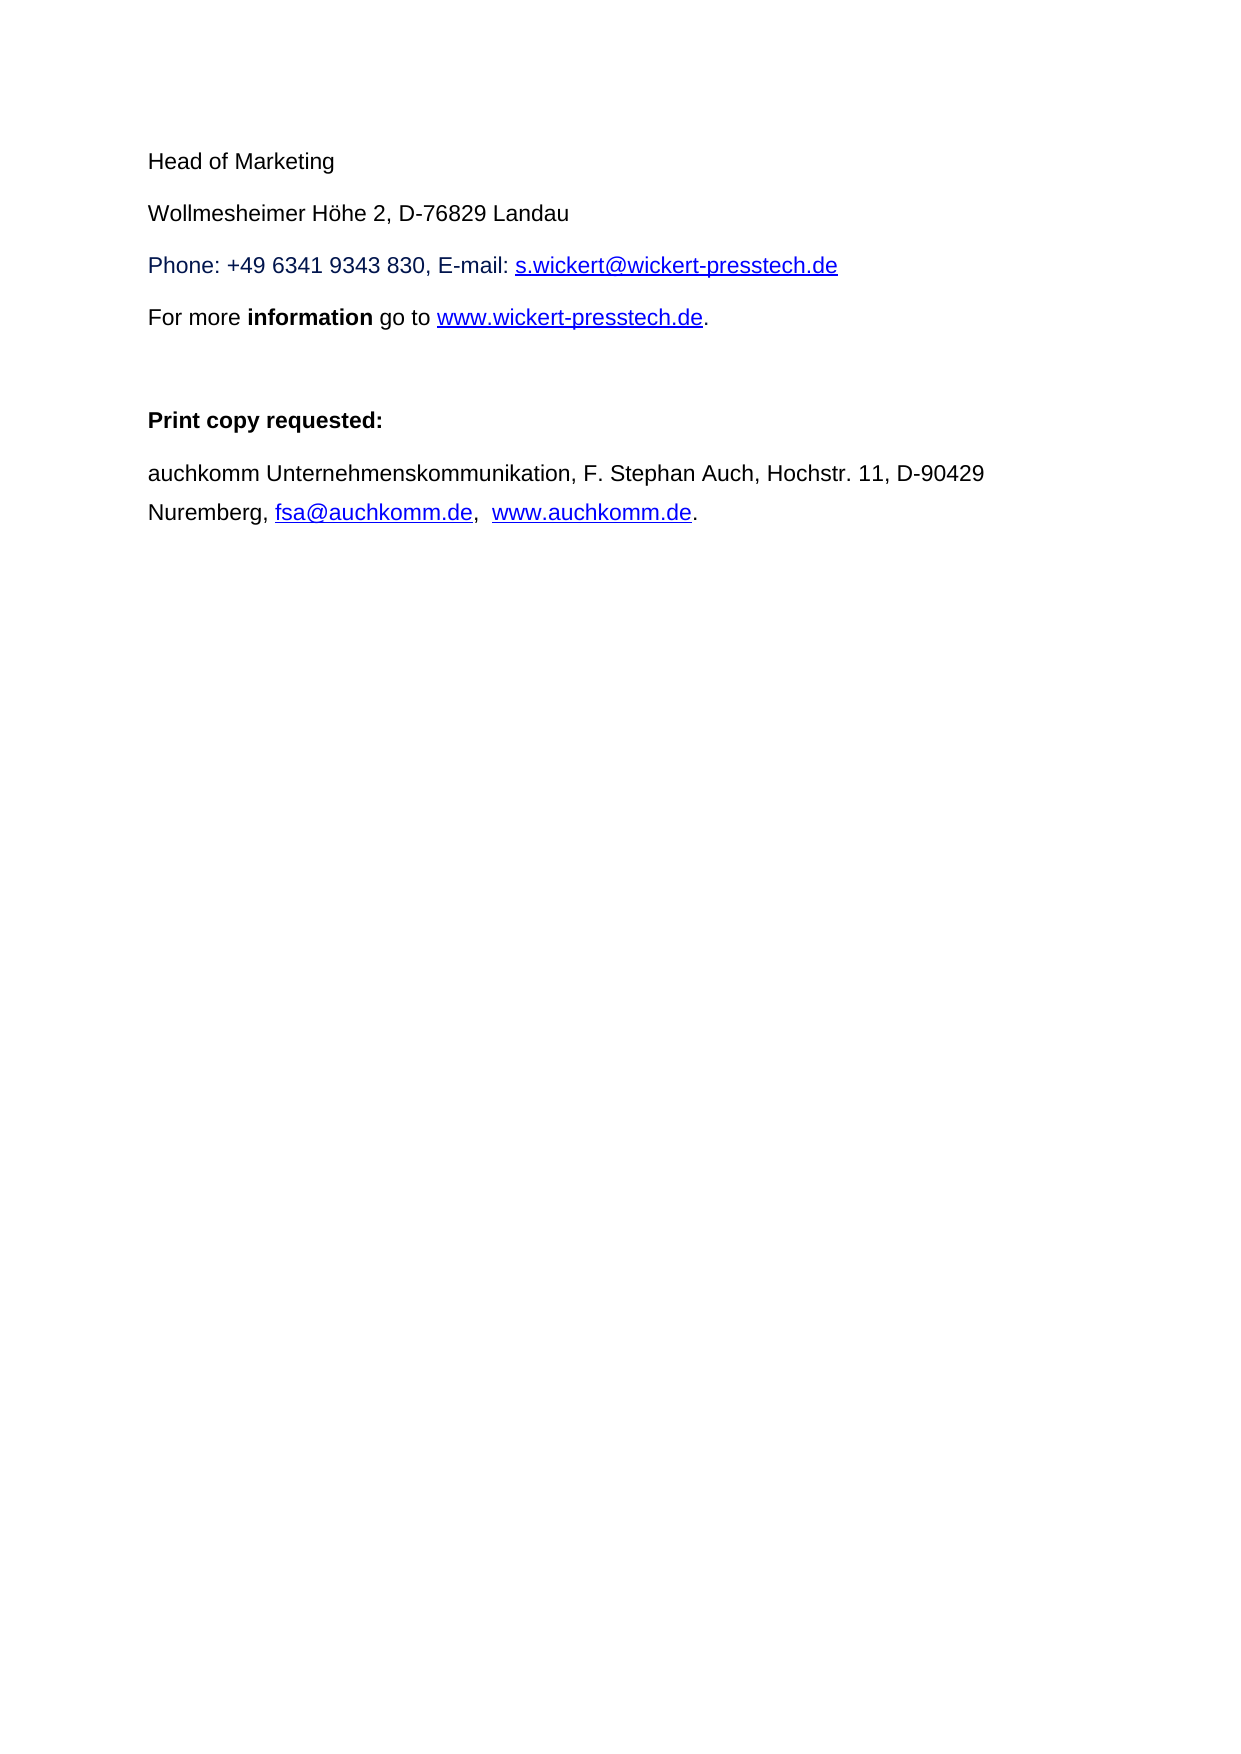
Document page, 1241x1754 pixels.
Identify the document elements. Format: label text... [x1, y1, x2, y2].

text Head of Marketing [148, 148, 1093, 174]
text auchkomm Unternehmenskommunikation, F. Stephan Auch, Hochstr. 11, D-90429 Nuremberg, fsa@auchkomm.de, www.auchkomm.de. [148, 459, 1093, 525]
text Phone: +49 6341 9343 830, E-mail: s.wickert@wickert-presstech.de [148, 252, 1093, 278]
text For more information go to www.wickert-presstech.de. [148, 303, 1093, 330]
text Wollmesheimer Höhe 2, D-76829 Landau [148, 199, 1093, 226]
text Print copy requested: [148, 407, 1093, 434]
